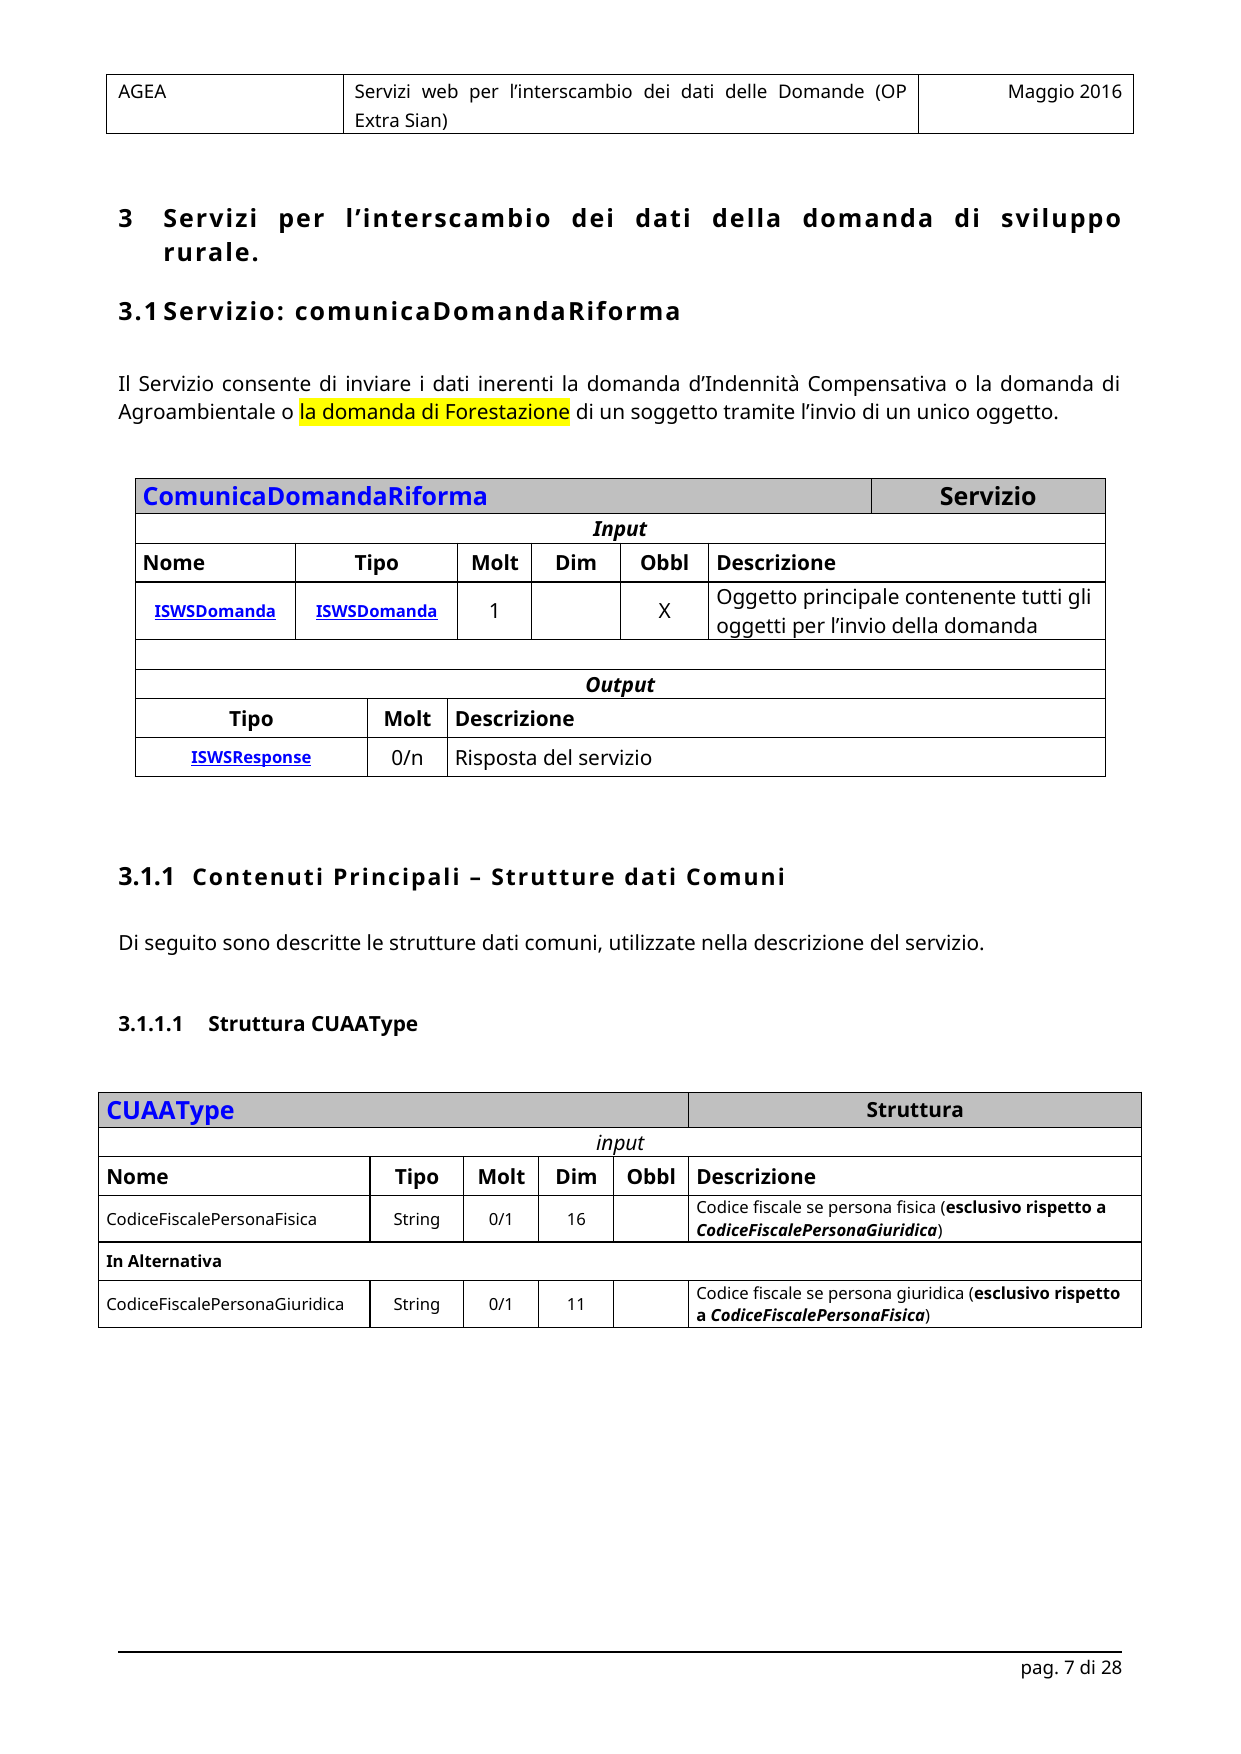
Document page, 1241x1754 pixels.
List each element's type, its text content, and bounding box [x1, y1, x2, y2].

table_cell Risposta del servizio [448, 738, 1105, 776]
table_cell Output [136, 670, 1105, 698]
subtitle Struttura CUAAType [118, 1009, 1122, 1038]
table_cell [136, 640, 1105, 669]
table_cell Tipo [371, 1157, 463, 1195]
table_cell ISWSDomanda [296, 583, 457, 639]
text Di seguito sono descritte le strutture dati comuni, utilizzate nella descrizione del servizio. [118, 928, 1122, 956]
table_cell Nome [99, 1157, 369, 1195]
table_cell Codice fiscale se persona fisica (esclusivo rispetto a CodiceFiscalePersonaGiuridica) [689, 1196, 1141, 1241]
table_cell Tipo [136, 699, 367, 737]
table_cell CodiceFiscalePersonaGiuridica [99, 1281, 369, 1327]
table_cell String [371, 1281, 463, 1327]
table_header Servizio [872, 479, 1105, 513]
table_cell Codice fiscale se persona giuridica (esclusivo rispetto a CodiceFiscalePersonaFisica) [689, 1281, 1141, 1327]
table_cell 0/1 [464, 1281, 538, 1327]
table_cell CodiceFiscalePersonaFisica [99, 1196, 369, 1241]
table_header ComunicaDomandaRiforma [136, 479, 871, 513]
subtitle Contenuti Principali – Strutture dati Comuni [118, 859, 1122, 893]
table_cell Molt [368, 699, 447, 737]
table_cell Descrizione [448, 699, 1105, 737]
table_cell [614, 1196, 688, 1241]
subtitle Servizi per l’interscambio dei dati della domanda di sviluppo rurale. [118, 201, 1122, 269]
table_cell Nome [136, 544, 295, 581]
table_cell input [99, 1128, 1141, 1156]
table_cell In Alternativa [99, 1243, 1141, 1280]
table_cell ISWSDomanda [136, 583, 295, 639]
table_cell Tipo [296, 544, 457, 581]
table_cell Descrizione [709, 544, 1105, 581]
table_cell [532, 583, 620, 639]
subtitle Servizio: comunicaDomandaRiforma [118, 294, 1122, 328]
table_cell 16 [539, 1196, 613, 1241]
table_cell Obbl [621, 544, 708, 581]
table_cell Molt [458, 544, 531, 581]
table_cell X [621, 583, 708, 639]
table_cell 11 [539, 1281, 613, 1327]
table_header Struttura [689, 1093, 1141, 1127]
table_cell Dim [539, 1157, 613, 1195]
table_cell Input [136, 514, 1105, 543]
table_cell 0/n [368, 738, 447, 776]
table_cell ISWSResponse [136, 738, 367, 776]
table_cell String [371, 1196, 463, 1241]
table_cell 0/1 [464, 1196, 538, 1241]
table_cell [614, 1281, 688, 1327]
table_cell Descrizione [689, 1157, 1141, 1195]
list Il Servizio consente di inviare i dati inerenti la domanda d’Indennità Compensativa o la domanda di Agroambientale o la domanda di Forestazione di un soggetto tramite l’invio di un unico oggetto. [118, 369, 1122, 426]
table_cell Molt [464, 1157, 538, 1195]
table_cell Dim [532, 544, 620, 581]
table_cell Obbl [614, 1157, 688, 1195]
table_cell Oggetto principale contenente tutti gli oggetti per l’invio della domanda [709, 583, 1105, 639]
table_cell 1 [458, 583, 531, 639]
table_header CUAAType [99, 1093, 688, 1127]
